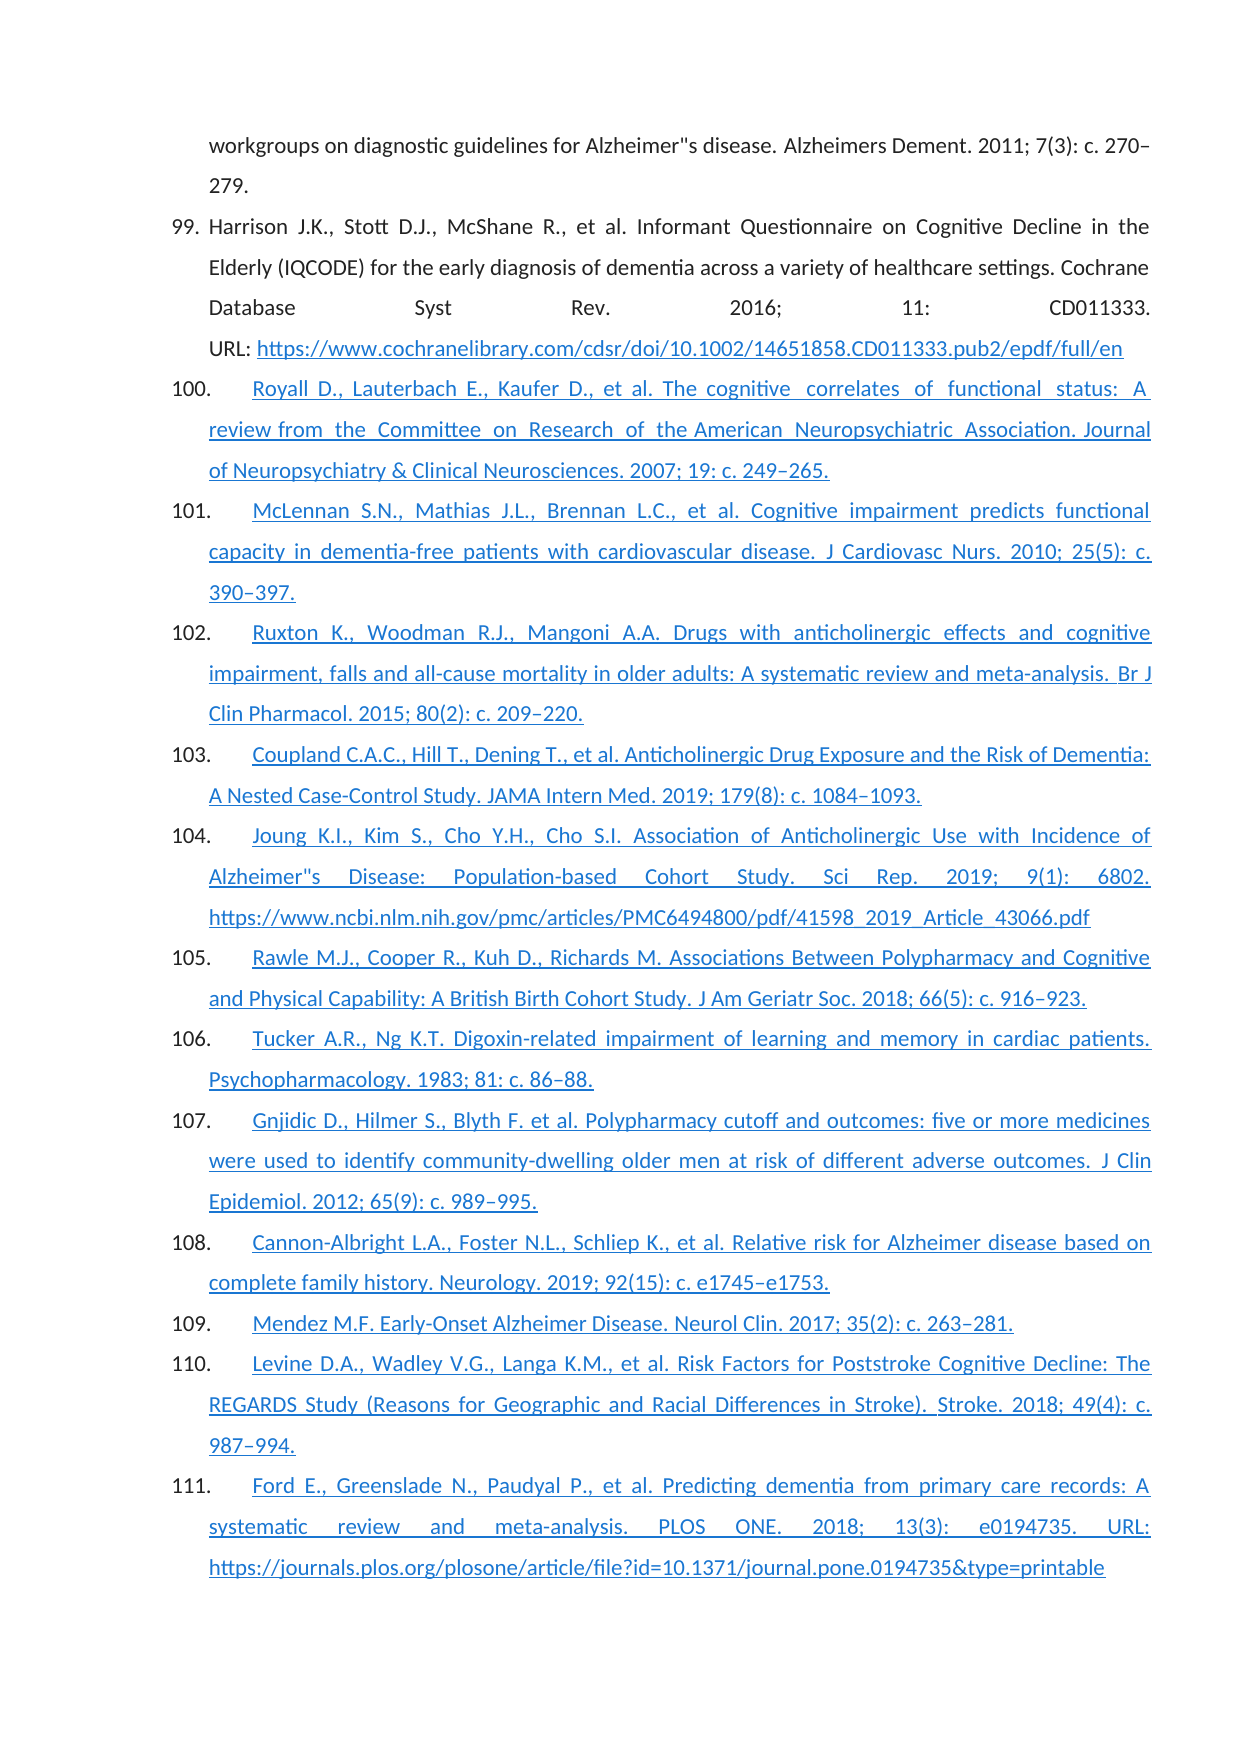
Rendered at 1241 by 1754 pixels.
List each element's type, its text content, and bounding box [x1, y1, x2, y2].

list McLennan S.N., Mathias J.L., Brennan L.C., et al. Cognitive impairment predicts functional capacity in dementia-free patients with cardiovascular disease. J Cardiovasc Nurs. 2010; 25(5): c. 390–397. [171, 484, 1152, 606]
list Levine D.A., Wadley V.G., Langa K.M., et al. Risk Factors for Poststroke Cognitive Decline: The REGARDS Study (Reasons for Geographic and Racial Differences in Stroke). Stroke. 2018; 49(4): c. 987–994. [171, 1337, 1152, 1459]
list Mendez M.F. Early-Onset Alzheimer Disease. Neurol Clin. 2017; 35(2): c. 263–281. [171, 1296, 1152, 1337]
list Tucker A.R., Ng K.T. Digoxin-related impairment of learning and memory in cardiac patients. Psychopharmacology. 1983; 81: c. 86–88. [171, 1012, 1152, 1093]
list Ford E., Greenslade N., Paudyal P., et al. Predicting dementia from primary care records: A systematic review and meta-analysis. PLOS ONE. 2018; 13(3): e0194735. URL: https://journals.plos.org/plosone/article/file?id=10.1371/journal.pone.0194735&type=printable [171, 1459, 1152, 1581]
list Cannon-Albright L.A., Foster N.L., Schliep K., et al. Relative risk for Alzheimer disease based on complete family history. Neurology. 2019; 92(15): c. e1745–e1753. [171, 1215, 1152, 1296]
list Royall D., Lauterbach E., Kaufer D., et al. The cognitive correlates of functional status: A review from the Committee on Research of the American Neuropsychiatric Association. Journal of Neuropsychiatry & Clinical Neurosciences. 2007; 19: c. 249–265. [171, 362, 1152, 484]
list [171, 118, 1152, 199]
list Coupland C.A.C., Hill T., Dening T., et al. Anticholinergic Drug Exposure and the Risk of Dementia: A Nested Case-Control Study. JAMA Intern Med. 2019; 179(8): c. 1084–1093. [171, 727, 1152, 809]
list Joung K.I., Kim S., Cho Y.H., Cho S.I. Association of Anticholinergic Use with Incidence of Alzheimer"s Disease: Population-based Cohort Study. Sci Rep. 2019; 9(1): 6802. https://www.ncbi.nlm.nih.gov/pmc/articles/PMC6494800/pdf/41598_2019_Article_43066.pdf [171, 809, 1152, 931]
list Rawle M.J., Cooper R., Kuh D., Richards M. Associations Between Polypharmacy and Cognitive and Physical Capability: A British Birth Cohort Study. J Am Geriatr Soc. 2018; 66(5): c. 916–923. [171, 931, 1152, 1012]
list Harrison J.K., Stott D.J., McShane R., et al. Informant Questionnaire on Cognitive Decline in the Elderly (IQCODE) for the early diagnosis of dementia across a variety of healthcare settings. Cochrane Database Syst Rev. 2016; 11: CD011333. URL: https://www.cochranelibrary.com/cdsr/doi/10.1002/14651858.CD011333.pub2/epdf/full/en [171, 199, 1152, 362]
list Gnjidic D., Hilmer S., Blyth F. et al. Polypharmacy cutoff and outcomes: five or more medicines were used to identify community-dwelling older men at risk of different adverse outcomes. J Clin Epidemiol. 2012; 65(9): c. 989–995. [171, 1093, 1152, 1215]
list Ruxton K., Woodman R.J., Mangoni A.A. Drugs with anticholinergic effects and cognitive impairment, falls and all-cause mortality in older adults: A systematic review and meta-analysis. Br J Clin Pharmacol. 2015; 80(2): c. 209–220. [171, 606, 1152, 727]
